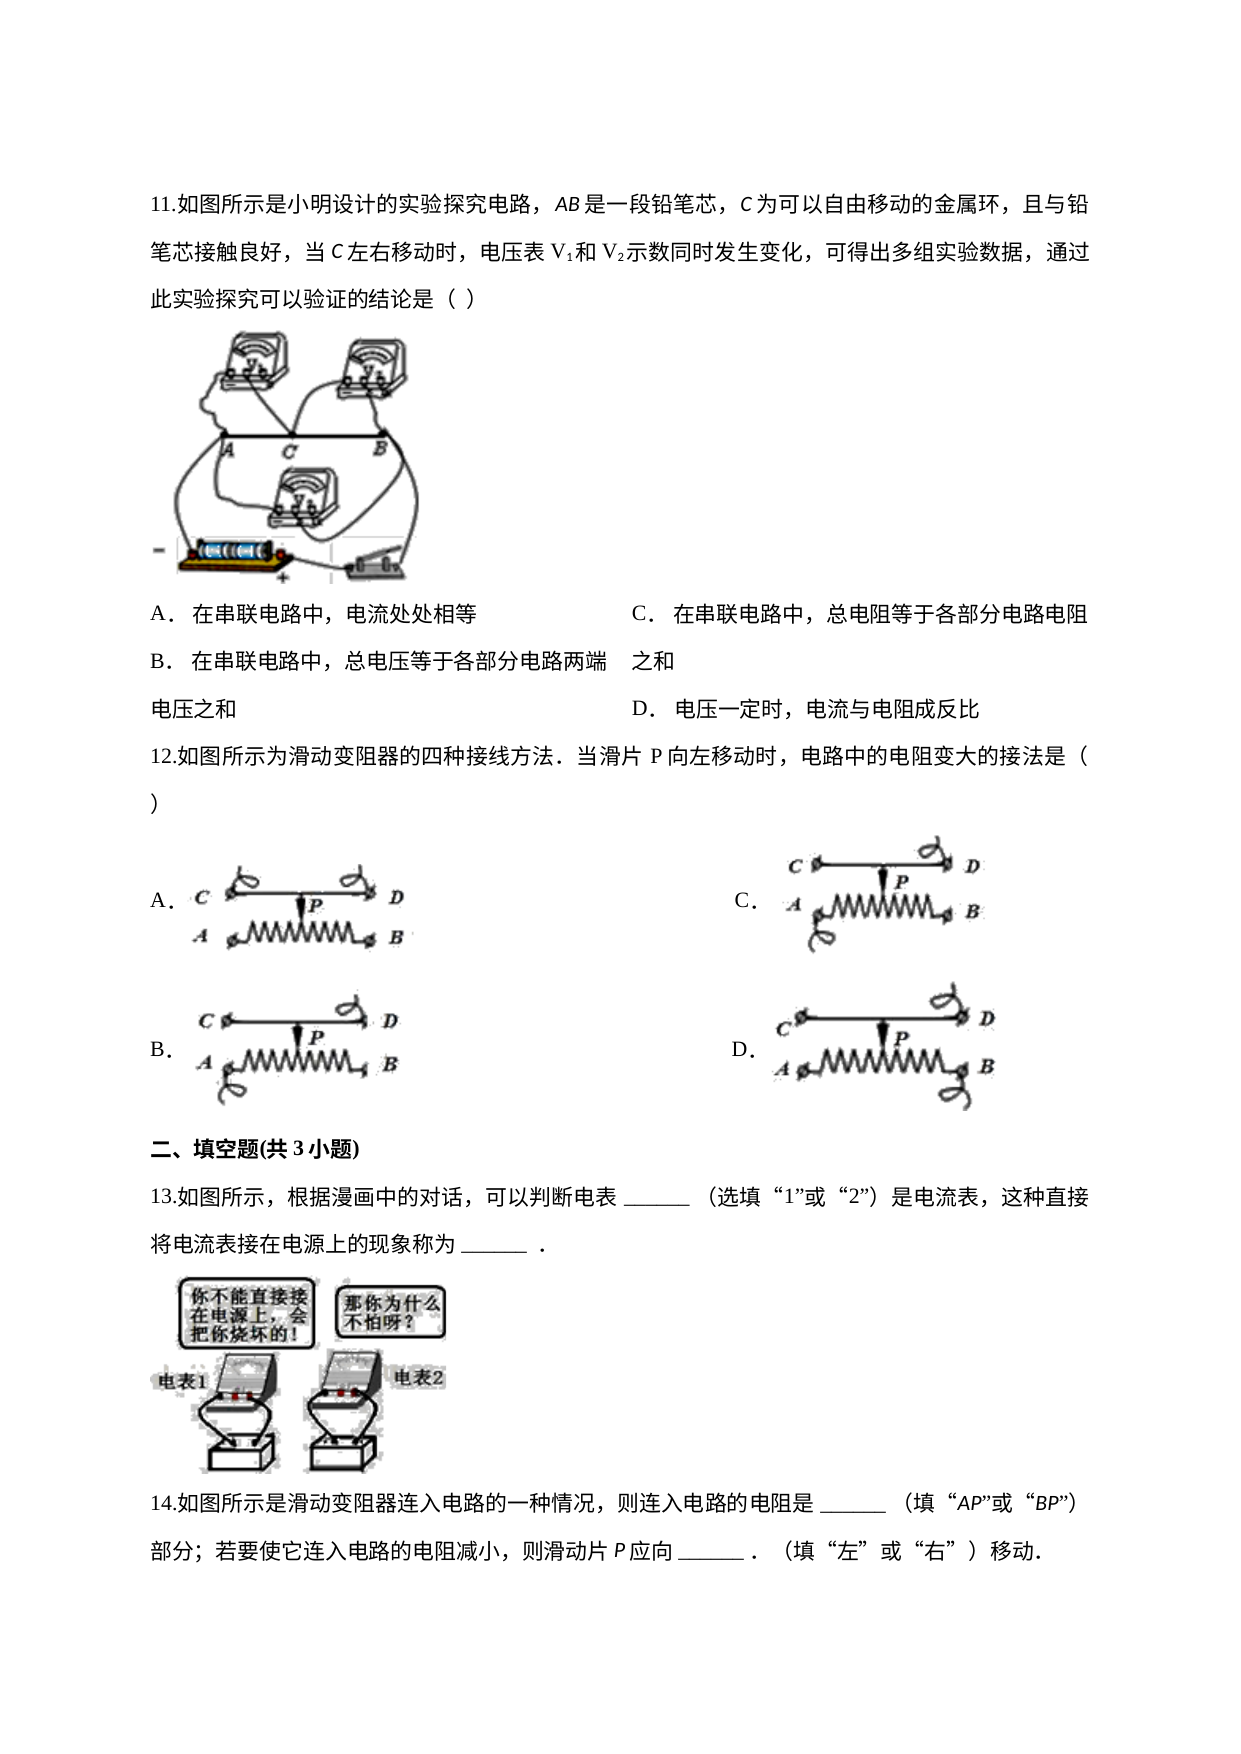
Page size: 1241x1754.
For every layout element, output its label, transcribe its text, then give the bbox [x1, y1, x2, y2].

text A． 在串联电路中，电流处处相等 [150, 597, 609, 628]
picture [150, 330, 420, 584]
text C． 在串联电路中，总电阻等于各部分电路电阻之和 [632, 597, 1090, 676]
picture [186, 988, 414, 1111]
text D． 电压一定时，电流与电阻成反比 [632, 692, 1090, 723]
picture [770, 834, 993, 959]
picture [187, 864, 417, 959]
text B． 在串联电路中，总电压等于各部分电路两端电压之和 [150, 644, 609, 723]
picture [150, 1274, 447, 1474]
text 14.如图所示是滑动变阻器连入电路的一种情况，则连入电路的电阻是 ______ （填“AP”或“BP”）部分；若要使它连入电路的电阻减小，则滑动片P应向 ______ ．（填“左”或“右”）移动． [150, 1486, 1090, 1566]
picture [769, 981, 1004, 1111]
text 13.如图所示，根据漫画中的对话，可以判断电表 ______ （选填“1”或“2”）是电流表，这种直接将电流表接在电源上的现象称为 ______ ． [150, 1180, 1090, 1259]
text 二、填空题(共3小题) [150, 1132, 1090, 1164]
text 11.如图所示是小明设计的实验探究电路，AB是一段铅笔芯，C为可以自由移动的金属环，且与铅笔芯接触良好，当C左右移动时，电压表V1和V2示数同时发生变化，可得出多组实验数据，通过此实验探究可以验证的结论是（ ） [150, 187, 1090, 314]
text 12.如图所示为滑动变阻器的四种接线方法．当滑片P向左移动时，电路中的电阻变大的接法是（ ） [150, 739, 1090, 818]
